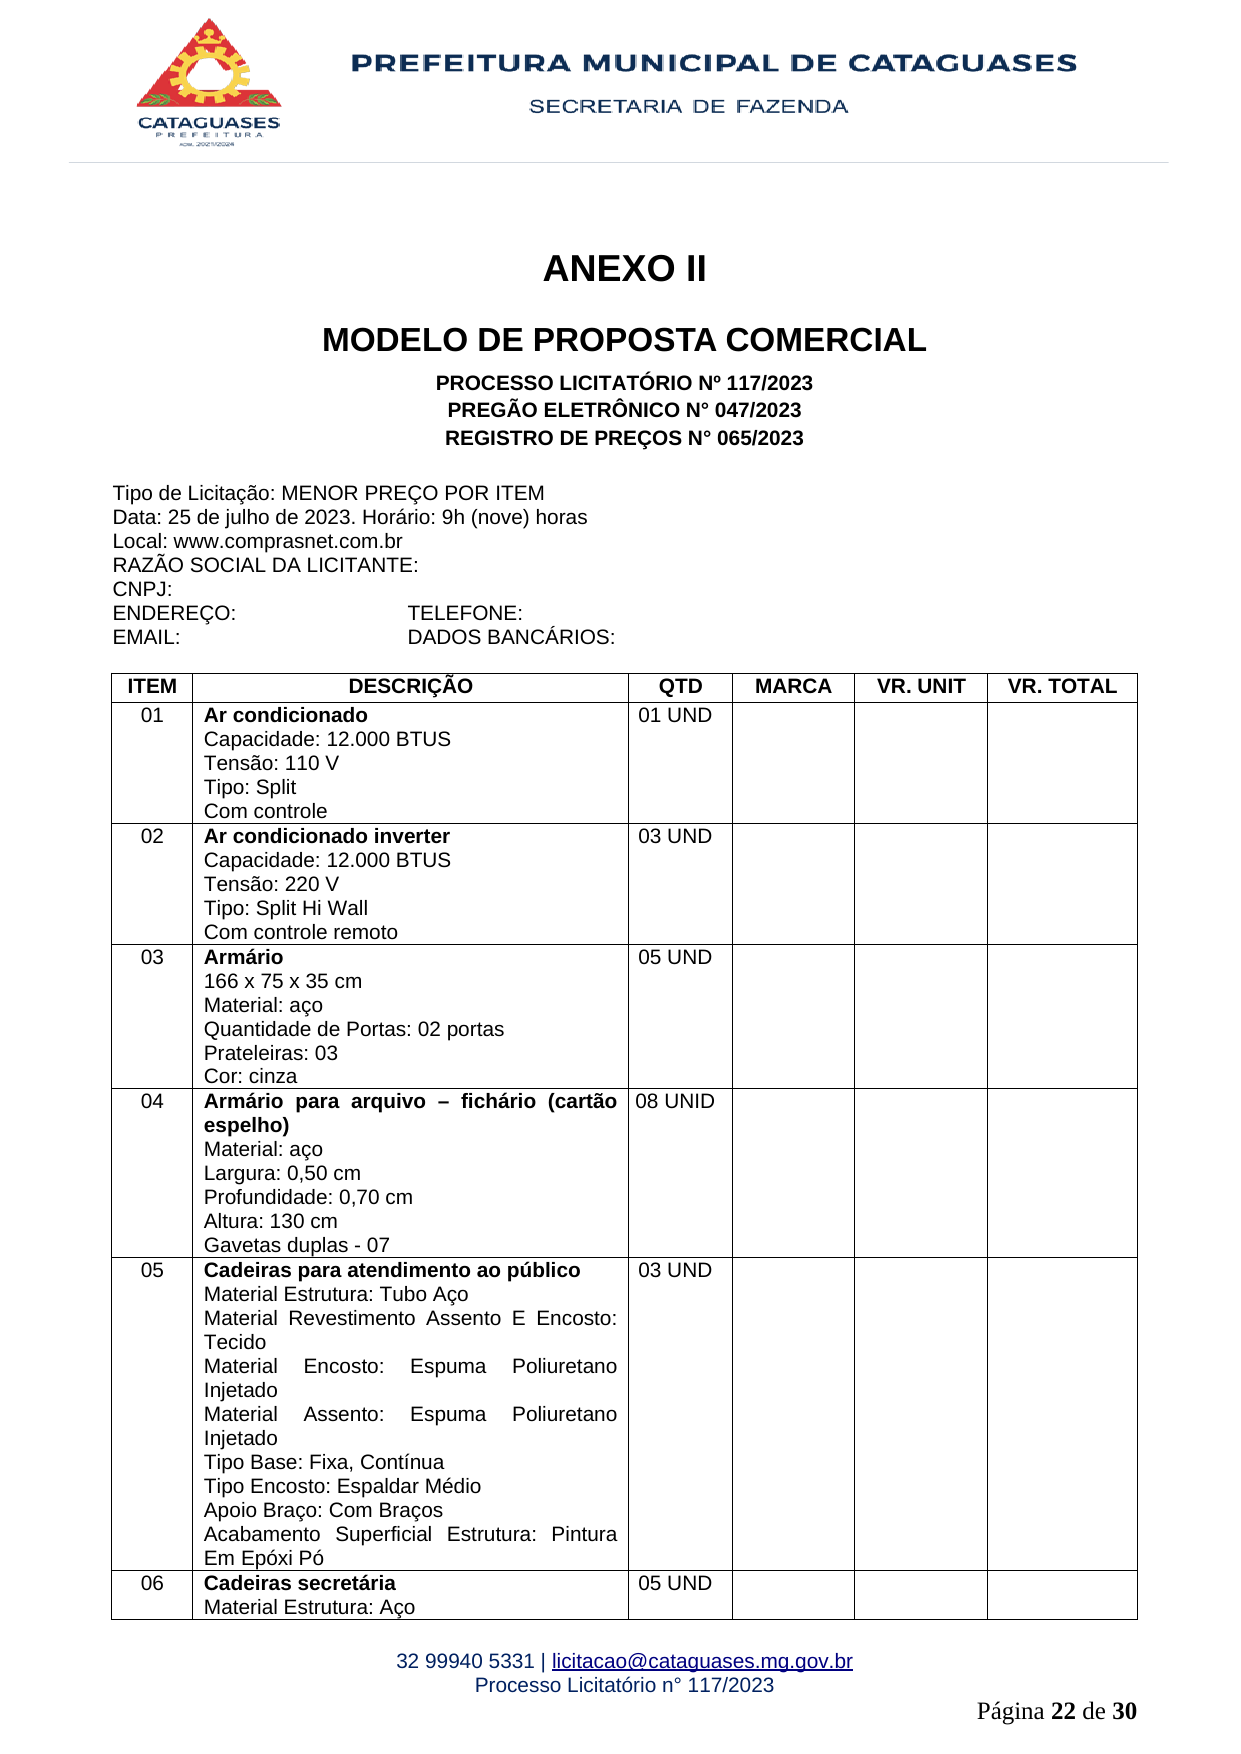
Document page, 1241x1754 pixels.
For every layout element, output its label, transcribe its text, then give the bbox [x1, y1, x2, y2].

table_cell [988, 703, 1137, 823]
table_cell 03 [112, 945, 192, 1088]
text EMAIL: DADOS BANCÁRIOS: [112, 624, 1137, 648]
table_cell Cadeiras para atendimento ao público Material Estrutura: Tubo Aço Material Revestimento Assento E Encosto: Tecido Material Encosto: Espuma Poliuretano Injetado Material Assento: Espuma Poliuretano Injetado Tipo Base: Fixa, Contínua Tipo Encosto: Espaldar Médio Apoio Braço: Com Braços Acabamento Superficial Estrutura: Pintura Em Epóxi Pó [193, 1258, 628, 1569]
table_cell 05 UND [629, 1571, 732, 1618]
table_cell Armário para arquivo – fichário (cartão espelho) Material: aço Largura: 0,50 cm Profundidade: 0,70 cm Altura: 130 cm Gavetas duplas - 07 [193, 1089, 628, 1257]
table_cell [988, 1089, 1137, 1257]
table_cell Ar condicionado inverter Capacidade: 12.000 BTUS Tensão: 220 V Tipo: Split Hi Wall Com controle remoto [193, 824, 628, 943]
table_cell [855, 1571, 987, 1618]
subtitle MODELO DE PROPOSTA COMERCIAL [112, 320, 1137, 359]
table_cell 02 [112, 824, 192, 943]
table_cell [855, 1258, 987, 1569]
table_cell 04 [112, 1089, 192, 1257]
table_cell [733, 703, 854, 823]
picture [68, 15, 1169, 163]
table_cell 05 [112, 1258, 192, 1569]
table_cell [855, 703, 987, 823]
table_header VR. TOTAL [988, 674, 1137, 702]
table_cell [988, 824, 1137, 943]
text PREGÃO ELETRÔNICO N° 047/2023 [112, 398, 1137, 422]
table_cell Ar condicionado Capacidade: 12.000 BTUS Tensão: 110 V Tipo: Split Com controle [193, 703, 628, 823]
table_cell Armário 166 x 75 x 35 cm Material: aço Quantidade de Portas: 02 portas Prateleiras: 03 Cor: cinza [193, 945, 628, 1088]
text Tipo de Licitação: MENOR PREÇO POR ITEM [112, 481, 1137, 505]
text RAZÃO SOCIAL DA LICITANTE: [112, 553, 1137, 577]
table_cell [733, 1571, 854, 1618]
table_cell [988, 945, 1137, 1088]
text REGISTRO DE PREÇOS N° 065/2023 [112, 426, 1137, 450]
table_cell 05 UND [629, 945, 732, 1088]
table_cell [733, 945, 854, 1088]
table_header QTD [629, 674, 732, 702]
table_cell [855, 824, 987, 943]
table_header ITEM [112, 674, 192, 702]
table_cell [855, 1089, 987, 1257]
text CNPJ: [112, 577, 1137, 601]
table_cell [988, 1571, 1137, 1618]
text Local: www.comprasnet.com.br [112, 529, 1137, 553]
table_cell 03 UND [629, 824, 732, 943]
table_cell 08 UNID [629, 1089, 732, 1257]
table_cell 01 UND [629, 703, 732, 823]
table_cell [988, 1258, 1137, 1569]
table_cell [855, 945, 987, 1088]
text ENDEREÇO: TELEFONE: [112, 601, 1137, 624]
text Data: 25 de julho de 2023. Horário: 9h (nove) horas [112, 505, 1137, 529]
table_cell 03 UND [629, 1258, 732, 1569]
table_cell 01 [112, 703, 192, 823]
table_header VR. UNIT [855, 674, 987, 702]
table_cell [733, 1258, 854, 1569]
table_header MARCA [733, 674, 854, 702]
subtitle ANEXO II [112, 246, 1137, 289]
table_cell [733, 824, 854, 943]
table_cell 06 [112, 1571, 192, 1618]
table_header DESCRIÇÃO [193, 674, 628, 702]
text PROCESSO LICITATÓRIO Nº 117/2023 [112, 371, 1137, 395]
table_cell [733, 1089, 854, 1257]
